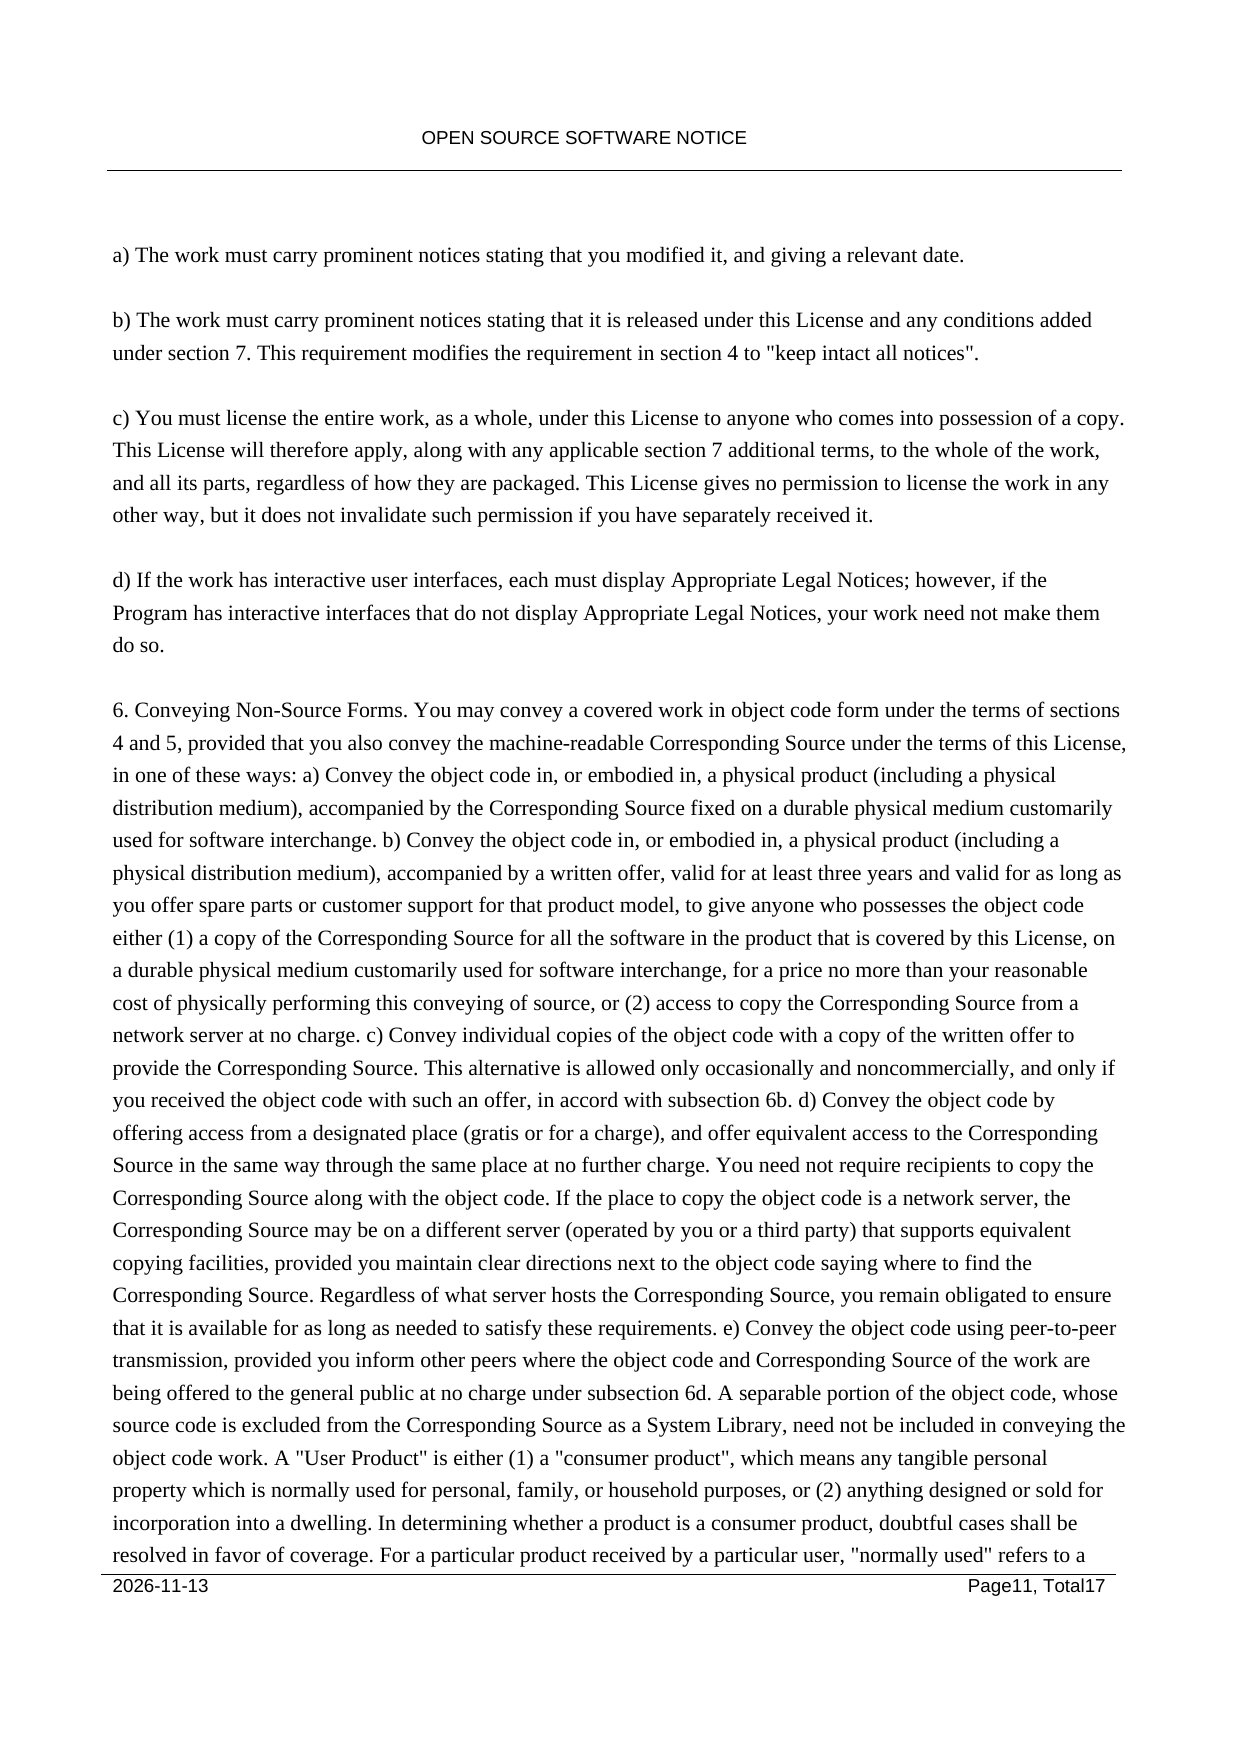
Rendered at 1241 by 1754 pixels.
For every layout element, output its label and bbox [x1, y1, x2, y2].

text [112, 206, 1128, 1571]
